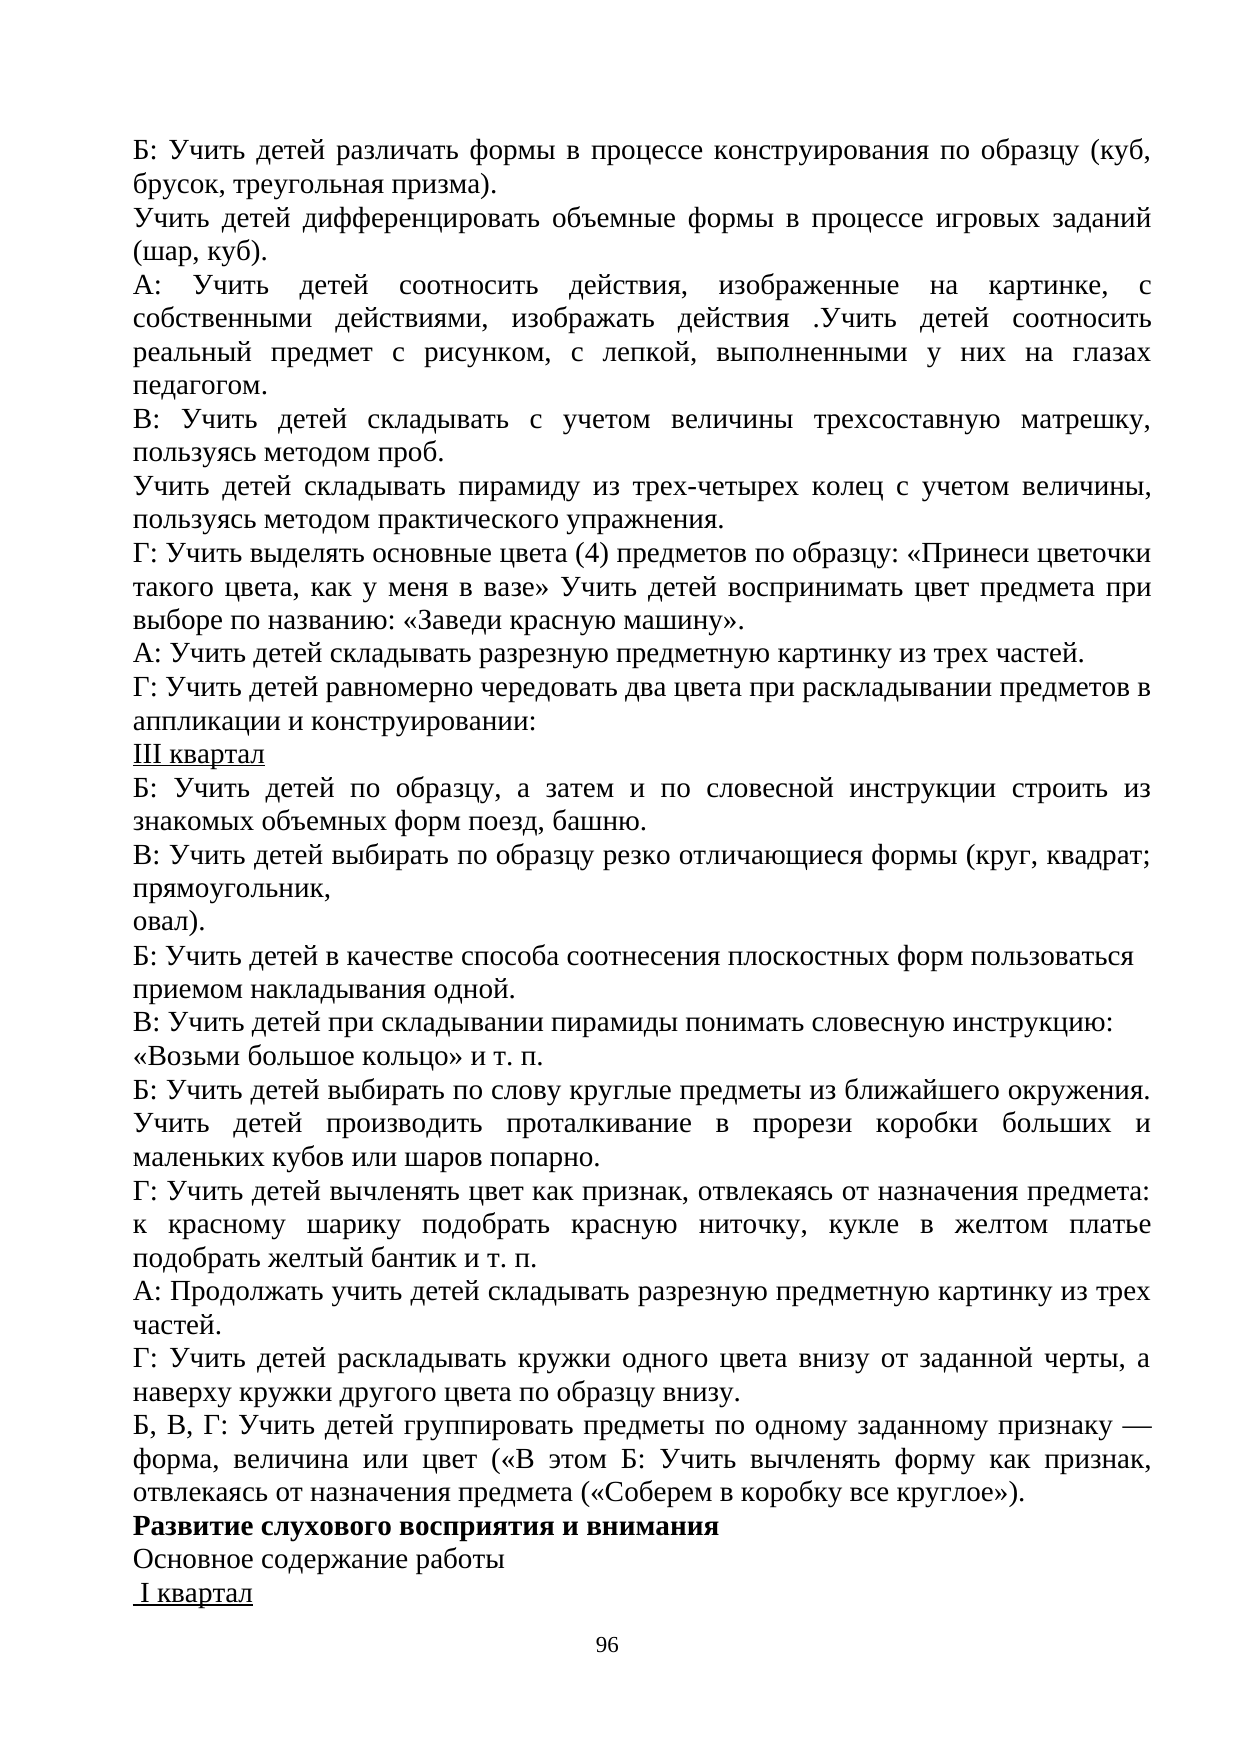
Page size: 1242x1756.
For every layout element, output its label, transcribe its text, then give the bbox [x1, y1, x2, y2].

text Б: Учить детей в качестве способа соотнесения плоскостных форм пользоваться приемом накладывания одной. [133, 938, 1242, 1005]
text Б, В, Г: Учить детей группировать предметы по одному заданному признаку — форма, величина или цвет («В этом Б: Учить вычленять форму как признак, отвлекаясь от назначения предмета («Соберем в коробку все круглое»). [133, 1407, 1153, 1508]
text Б: Учить детей различать формы в процессе конструирования по образцу (куб, брусок, треугольная призма). [133, 132, 1152, 199]
text Учить детей дифференцировать объемные формы в процессе игровых заданий (шар, куб). [133, 200, 1152, 267]
text Б: Учить детей выбирать по слову круглые предметы из ближайшего окружения. Учить детей производить проталкивание в прорези коробки больших и маленьких кубов или шаров попарно. [133, 1072, 1152, 1173]
text III квартал [133, 736, 1242, 770]
text Г: Учить детей равномерно чередовать два цвета при раскладывании предметов в аппликации и конструировании: [133, 669, 1152, 736]
text Б: Учить детей по образцу, а затем и по словесной инструкции строить из знакомых объемных форм поезд, башню. [133, 770, 1152, 837]
text В: Учить детей складывать с учетом величины трехсоставную матрешку, пользуясь методом проб. [133, 401, 1152, 468]
text Г: Учить выделять основные цвета (4) предметов по образцу: «Принеси цветочки такого цвета, как у меня в вазе» Учить детей воспринимать цвет предмета при выборе по названию: «Заведи красную машину». [133, 535, 1153, 636]
subtitle Развитие слухового восприятия и внимания [133, 1508, 1242, 1542]
text Г: Учить детей вычленять цвет как признак, отвлекаясь от назначения предмета: к красному шарику подобрать красную ниточку, кукле в желтом платье подобрать желтый бантик и т. п. [133, 1173, 1152, 1273]
text Основное содержание работы [133, 1542, 1242, 1575]
text Г: Учить детей раскладывать кружки одного цвета внизу от заданной черты, а наверху кружки другого цвета по образцу внизу. [133, 1340, 1152, 1407]
text овал). [133, 904, 1242, 938]
text А: Продолжать учить детей складывать разрезную предметную картинку из трех частей. [133, 1273, 1152, 1340]
text I квартал [133, 1575, 1242, 1608]
text В: Учить детей при складывании пирамиды понимать словесную инструкцию: [133, 1005, 1242, 1038]
text А: Учить детей складывать разрезную предметную картинку из трех частей. [133, 636, 1242, 669]
text В: Учить детей выбирать по образцу резко отличающиеся формы (круг, квадрат; прямоугольник, [133, 837, 1152, 904]
text Учить детей складывать пирамиду из трех-четырех колец с учетом величины, пользуясь методом практического упражнения. [133, 468, 1153, 535]
text А: Учить детей соотносить действия, изображенные на картинке, с собственными действиями, изображать действия .Учить детей соотносить реальный предмет с рисунком, с лепкой, выполненными у них на глазах педагогом. [133, 267, 1153, 401]
text «Возьми большое кольцо» и т. п. [133, 1038, 1242, 1072]
